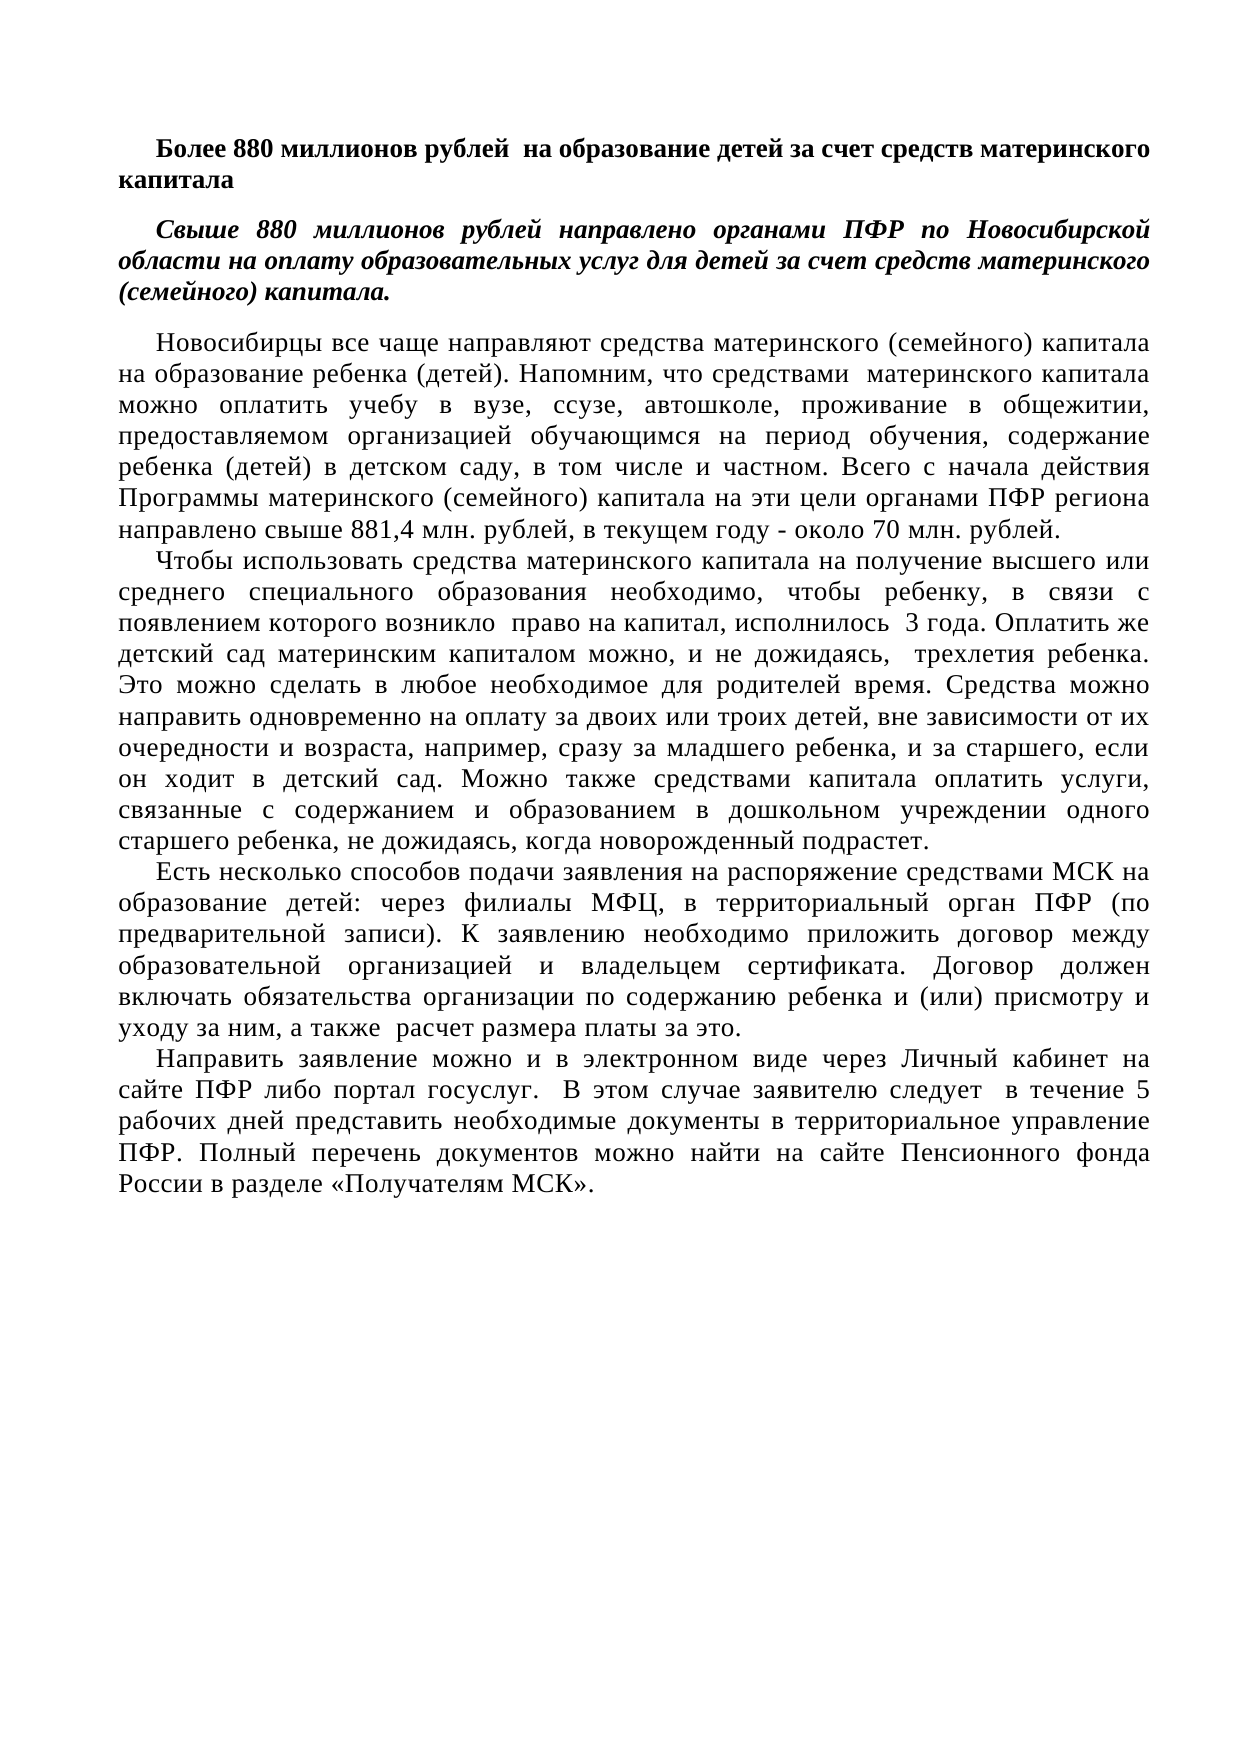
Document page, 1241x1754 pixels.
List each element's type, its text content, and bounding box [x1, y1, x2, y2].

text Направить заявление можно и в электронном виде через Личный кабинет на сайте ПФР либо портал госуслуг. В этом случае заявителю следует в течение 5 рабочих дней представить необходимые документы в территориальное управление ПФР. Полный перечень документов можно найти на сайте Пенсионного фонда России в разделе «Получателям МСК». [118, 1042, 1152, 1198]
text Новосибирцы все чаще направляют средства материнского (семейного) капитала на образование ребенка (детей). Напомним, что средствами материнского капитала можно оплатить учебу в вузе, ссузе, автошколе, проживание в общежитии, предоставляемом организацией обучающимся на период обучения, содержание ребенка (детей) в детском саду, в том числе и частном. Всего с начала действия Программы материнского (семейного) капитала на эти цели органами ПФР региона направлено свыше 881,4 млн. рублей, в текущем году - около 70 млн. рублей. [118, 326, 1152, 544]
text Свыше 880 миллионов рублей направлено органами ПФР по Новосибирской области на оплату образовательных услуг для детей за счет средств материнского (семейного) капитала. [118, 213, 1152, 307]
text Чтобы использовать средства материнского капитала на получение высшего или среднего специального образования необходимо, чтобы ребенку, в связи с появлением которого возникло право на капитал, исполнилось 3 года. Оплатить же детский сад материнским капиталом можно, и не дожидаясь, трехлетия ребенка. Это можно сделать в любое необходимое для родителей время. Средства можно направить одновременно на оплату за двоих или троих детей, вне зависимости от их очередности и возраста, например, сразу за младшего ребенка, и за старшего, если он ходит в детский сад. Можно также средствами капитала оплатить услуги, связанные с содержанием и образованием в дошкольном учреждении одного старшего ребенка, не дожидаясь, когда новорожденный подрастет. [118, 544, 1152, 855]
text Есть несколько способов подачи заявления на распоряжение средствами МСК на образование детей: через филиалы МФЦ, в территориальный орган ПФР (по предварительной записи). К заявлению необходимо приложить договор между образовательной организацией и владельцем сертификата. Договор должен включать обязательства организации по содержанию ребенка и (или) присмотру и уходу за ним, а также расчет размера платы за это. [118, 855, 1152, 1042]
text Более 880 миллионов рублей на образование детей за счет средств материнского капитала [118, 132, 1152, 194]
